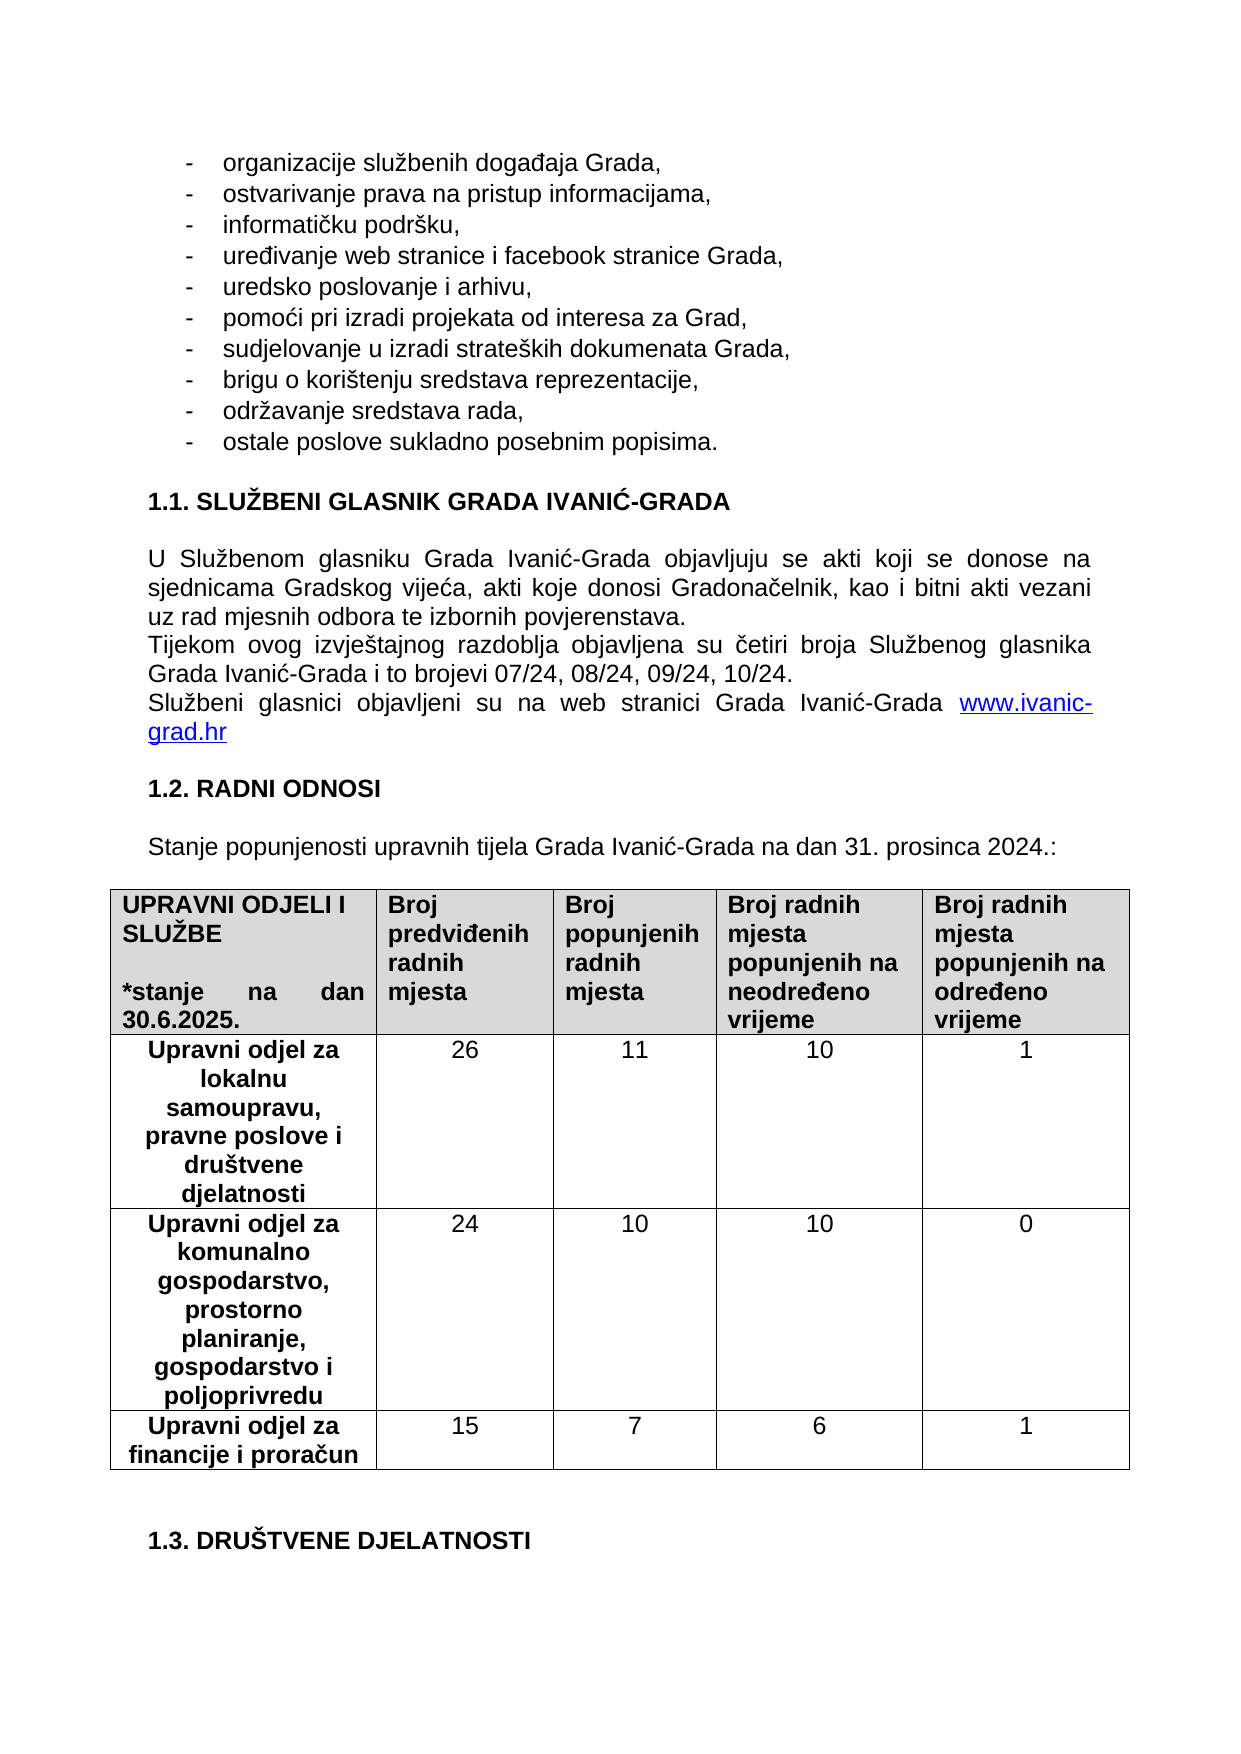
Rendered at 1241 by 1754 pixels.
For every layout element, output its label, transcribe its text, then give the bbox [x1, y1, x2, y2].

text Stanje popunjenosti upravnih tijela Grada Ivanić-Grada na dan 31. prosinca 2024.: [148, 832, 1093, 861]
text 1.1. SLUŽBENI GLASNIK GRADA IVANIĆ-GRADA [148, 487, 1093, 516]
table_cell 0 [923, 1209, 1129, 1410]
text 1.3. DRUŠTVENE DJELATNOSTI [148, 1526, 1093, 1555]
list informatičku podršku, [185, 210, 1093, 238]
table_header Broj radnih mjesta popunjenih na neodređeno vrijeme [717, 890, 922, 1034]
list ostvarivanje prava na pristup informacijama, [185, 179, 1093, 207]
list uredsko poslovanje i arhivu, [185, 272, 1093, 301]
list brigu o korištenju sredstava reprezentacije, [185, 365, 1093, 394]
list pomoći pri izradi projekata od interesa za Grad, [185, 303, 1093, 332]
table_cell 24 [377, 1209, 553, 1410]
table_cell 10 [554, 1209, 716, 1410]
list organizacije službenih događaja Grada, [185, 148, 1093, 176]
list ostale poslove sukladno posebnim popisima. [185, 427, 1093, 456]
table_header Broj predviđenih radnih mjesta [377, 890, 553, 1034]
list uređivanje web stranice i facebook stranice Grada, [185, 241, 1093, 269]
list održavanje sredstava rada, [185, 396, 1093, 425]
table_cell 10 [717, 1035, 922, 1208]
text Službeni glasnici objavljeni su na web stranici Grada Ivanić-Grada www.ivanic-grad.hr [148, 688, 1093, 746]
text Tijekom ovog izvještajnog razdoblja objavljena su četiri broja Službenog glasnika Grada Ivanić-Grada i to brojevi 07/24, 08/24, 09/24, 10/24. [148, 631, 1093, 688]
list sudjelovanje u izradi strateških dokumenata Grada, [185, 334, 1093, 363]
table_header Broj radnih mjesta popunjenih na određeno vrijeme [923, 890, 1129, 1034]
table_cell 15 [377, 1411, 553, 1468]
table_cell 11 [554, 1035, 716, 1208]
table_cell 1 [923, 1035, 1129, 1208]
table_cell 6 [717, 1411, 922, 1468]
table_cell Upravni odjel za financije i proračun [111, 1411, 376, 1468]
table_cell Upravni odjel za lokalnu samoupravu, pravne poslove i društvene djelatnosti [111, 1035, 376, 1208]
table_cell 1 [923, 1411, 1129, 1468]
table_header Broj popunjenih radnih mjesta [554, 890, 716, 1034]
table_cell 10 [717, 1209, 922, 1410]
table_cell 7 [554, 1411, 716, 1468]
text 1.2. RADNI ODNOSI [148, 774, 1093, 803]
table_cell Upravni odjel za komunalno gospodarstvo, prostorno planiranje, gospodarstvo i poljoprivredu [111, 1209, 376, 1410]
table_header UPRAVNI ODJELI I SLUŽBE *stanje na dan 30.6.2025. [111, 890, 376, 1034]
text U Službenom glasniku Grada Ivanić-Grada objavljuju se akti koji se donose na sjednicama Gradskog vijeća, akti koje donosi Gradonačelnik, kao i bitni akti vezani uz rad mjesnih odbora te izbornih povjerenstava. [148, 544, 1093, 631]
table_cell 26 [377, 1035, 553, 1208]
